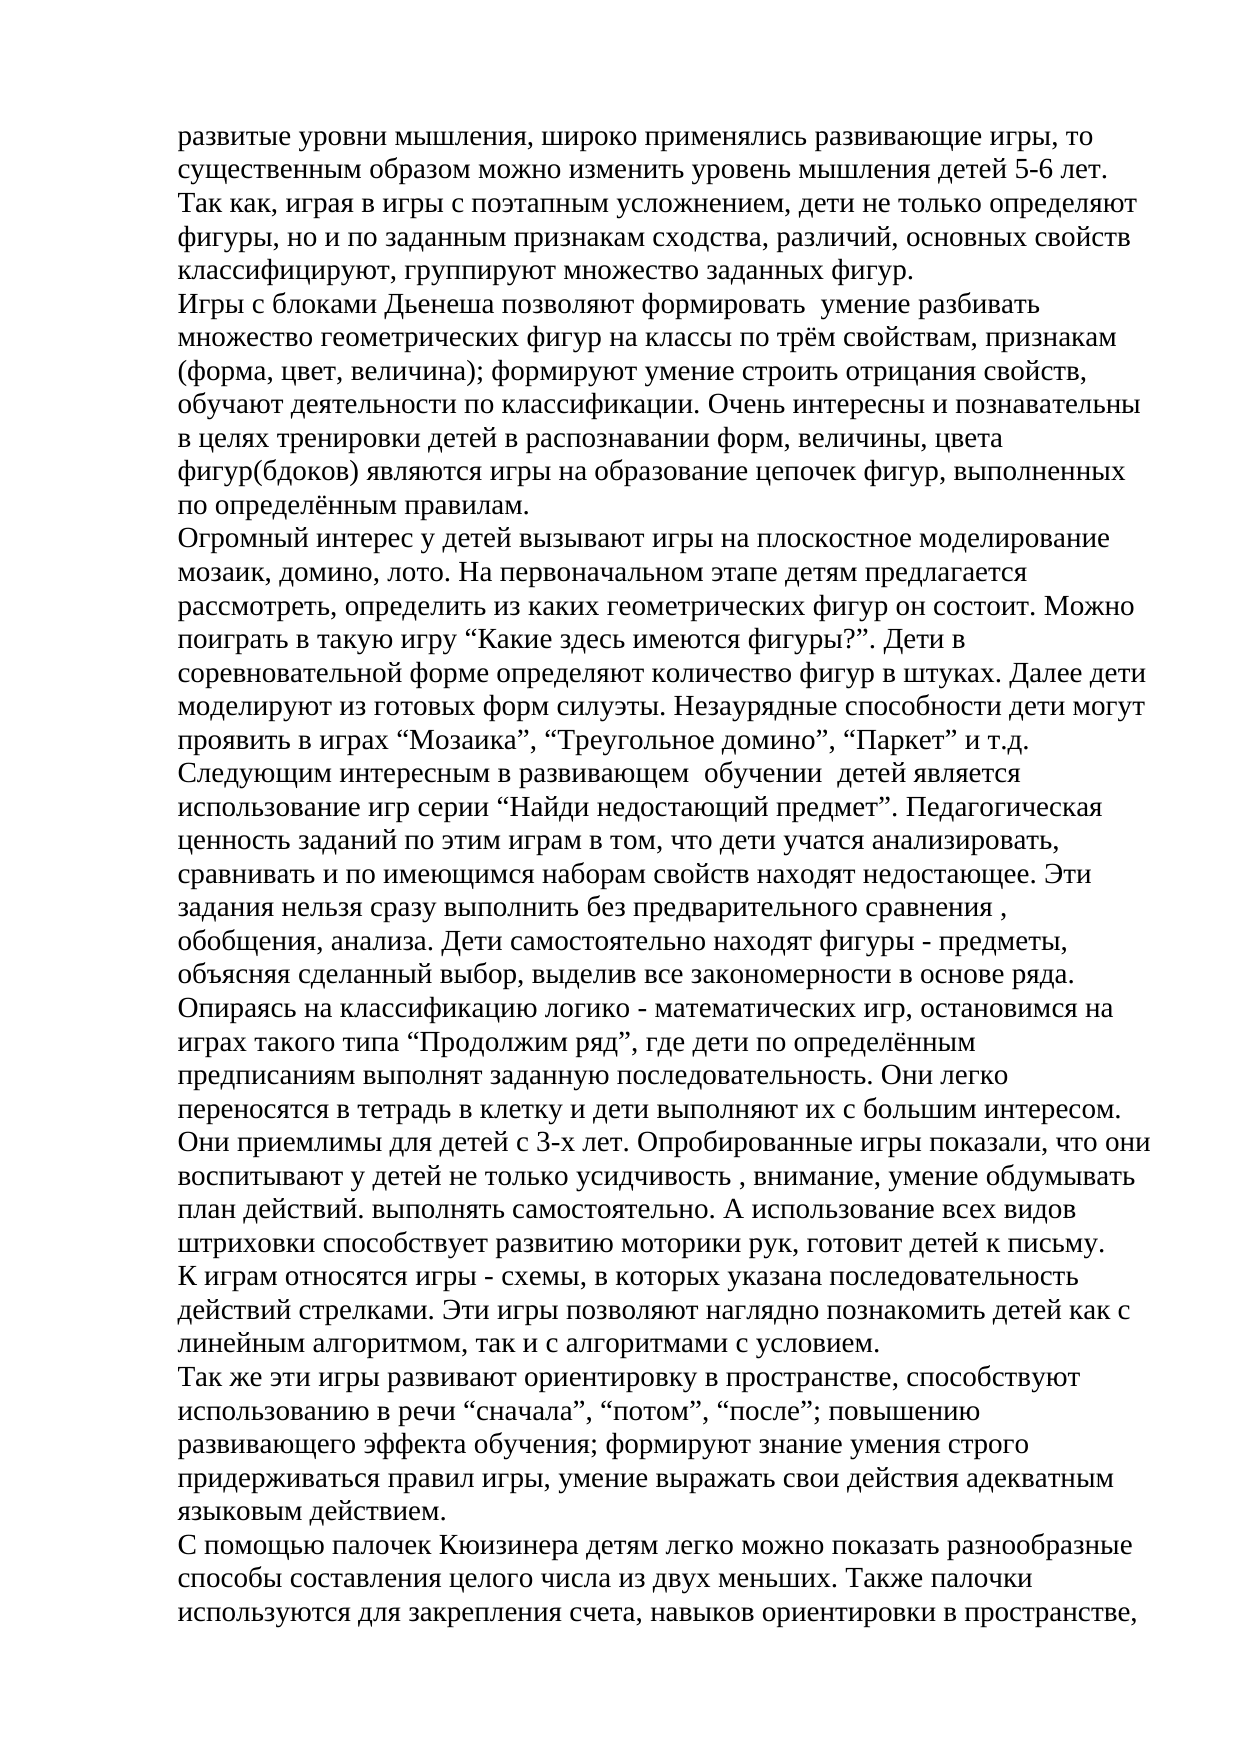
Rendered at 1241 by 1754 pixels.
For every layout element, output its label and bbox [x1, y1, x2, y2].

text [177, 118, 1152, 1527]
text [177, 1527, 1152, 1627]
